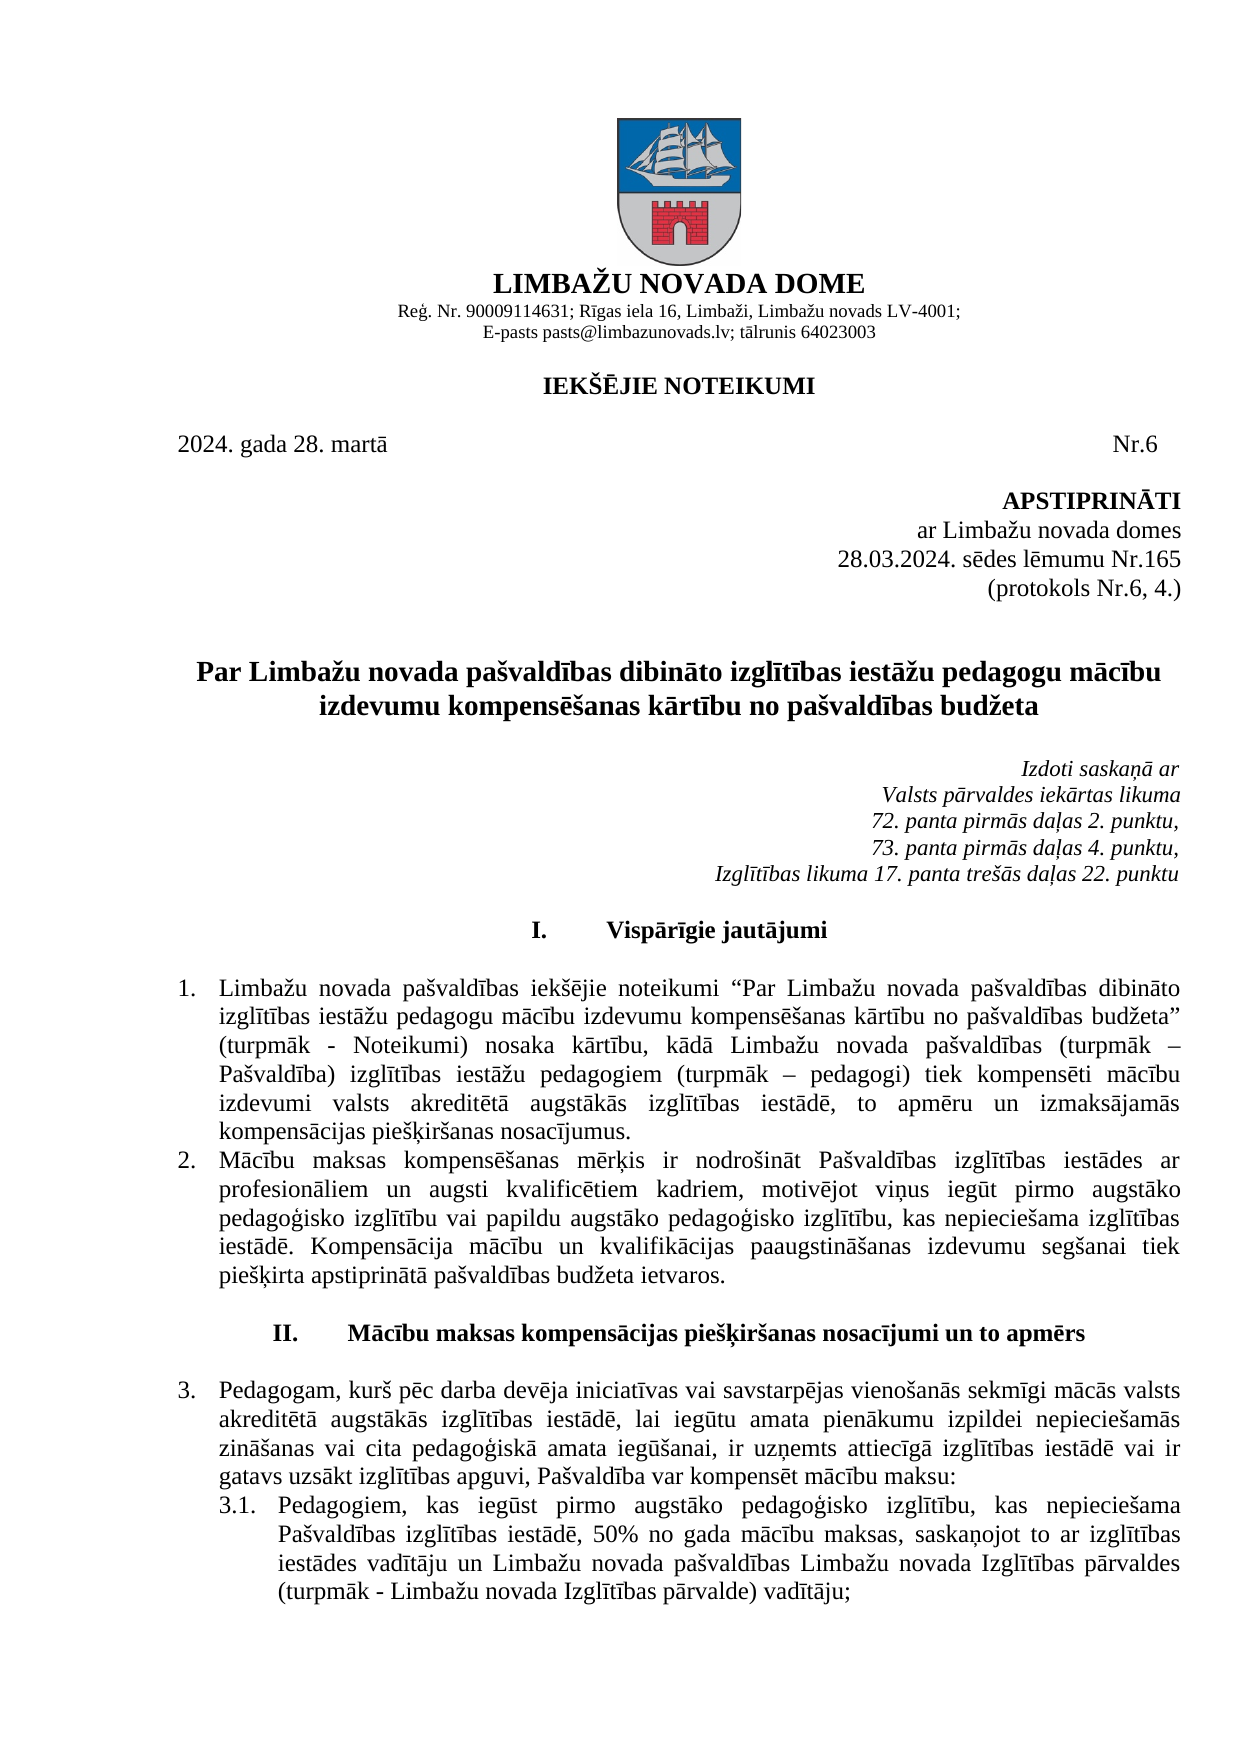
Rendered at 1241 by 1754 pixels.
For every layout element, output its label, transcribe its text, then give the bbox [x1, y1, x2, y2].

text Limbažu novada DOME [177, 118, 1181, 299]
list Limbažu novada pašvaldības iekšējie noteikumi “Par Limbažu novada pašvaldības dibināto izglītības iestāžu pedagogu mācību izdevumu kompensēšanas kārtību no pašvaldības budžeta” (turpmāk - Noteikumi) nosaka kārtību, kādā Limbažu novada pašvaldības (turpmāk – Pašvaldība) izglītības iestāžu pedagogiem (turpmāk – pedagogi) tiek kompensēti mācību izdevumi valsts akreditētā augstākās izglītības iestādē, to apmēru un izmaksājamās kompensācijas piešķiršanas nosacījumus. [177, 973, 1181, 1145]
text Izdoti saskaņā ar [177, 755, 1181, 781]
list Vispārīgie jautājumi [177, 915, 1181, 944]
list Mācību maksas kompensācijas piešķiršanas nosacījumi un to apmērs [177, 1318, 1181, 1346]
text 73. panta pirmās daļas 4. punktu, [177, 834, 1181, 860]
text Valsts pārvaldes iekārtas likuma [177, 781, 1181, 807]
text 28.03.2024. sēdes lēmumu Nr.165 [177, 544, 1181, 573]
text ar Limbažu novada domes [177, 515, 1181, 544]
picture [617, 118, 742, 266]
text Par Limbažu novada pašvaldības dibināto izglītības iestāžu pedagogu mācību izdevumu kompensēšanas kārtību no pašvaldības budžeta [177, 654, 1181, 721]
list Mācību maksas kompensēšanas mērķis ir nodrošināt Pašvaldības izglītības iestādes ar profesionāliem un augsti kvalificētiem kadriem, motivējot viņus iegūt pirmo augstāko pedagoģisko izglītību vai papildu augstāko pedagoģisko izglītību, kas nepieciešama izglītības iestādē. Kompensācija mācību un kvalifikācijas paaugstināšanas izdevumu segšanai tiek piešķirta apstiprinātā pašvaldības budžeta ietvaros. [177, 1145, 1181, 1289]
text Izglītības likuma 17. panta trešās daļas 22. punktu [177, 860, 1181, 886]
text (protokols Nr.6, 4.) [177, 573, 1181, 601]
text 72. panta pirmās daļas 2. punktu, [177, 807, 1181, 834]
text IEKŠĒJIE NOTEIKUMI [177, 371, 1181, 400]
text Reģ. Nr. 90009114631; Rīgas iela 16, Limbaži, Limbažu novads LV-4001; [177, 299, 1181, 321]
text APSTIPRINĀTI [177, 486, 1181, 515]
list Pedagogiem, kas iegūst pirmo augstāko pedagoģisko izglītību, kas nepieciešama Pašvaldības izglītības iestādē, 50% no gada mācību maksas, saskaņojot to ar izglītības iestādes vadītāju un Limbažu novada pašvaldības Limbažu novada Izglītības pārvaldes (turpmāk - Limbažu novada Izglītības pārvalde) vadītāju; [218, 1490, 1181, 1605]
text E-pasts pasts@limbazunovads.lv; tālrunis 64023003 [177, 321, 1181, 343]
text 2024. gada 28. martā Nr.6 [177, 429, 1181, 458]
list Pedagogam, kurš pēc darba devēja iniciatīvas vai savstarpējas vienošanās sekmīgi mācās valsts akreditētā augstākās izglītības iestādē, lai iegūtu amata pienākumu izpildei nepieciešamās zināšanas vai cita pedagoģiskā amata iegūšanai, ir uzņemts attiecīgā izglītības iestādē vai ir gatavs uzsākt izglītības apguvi, Pašvaldība var kompensēt mācību maksu: [177, 1375, 1181, 1490]
